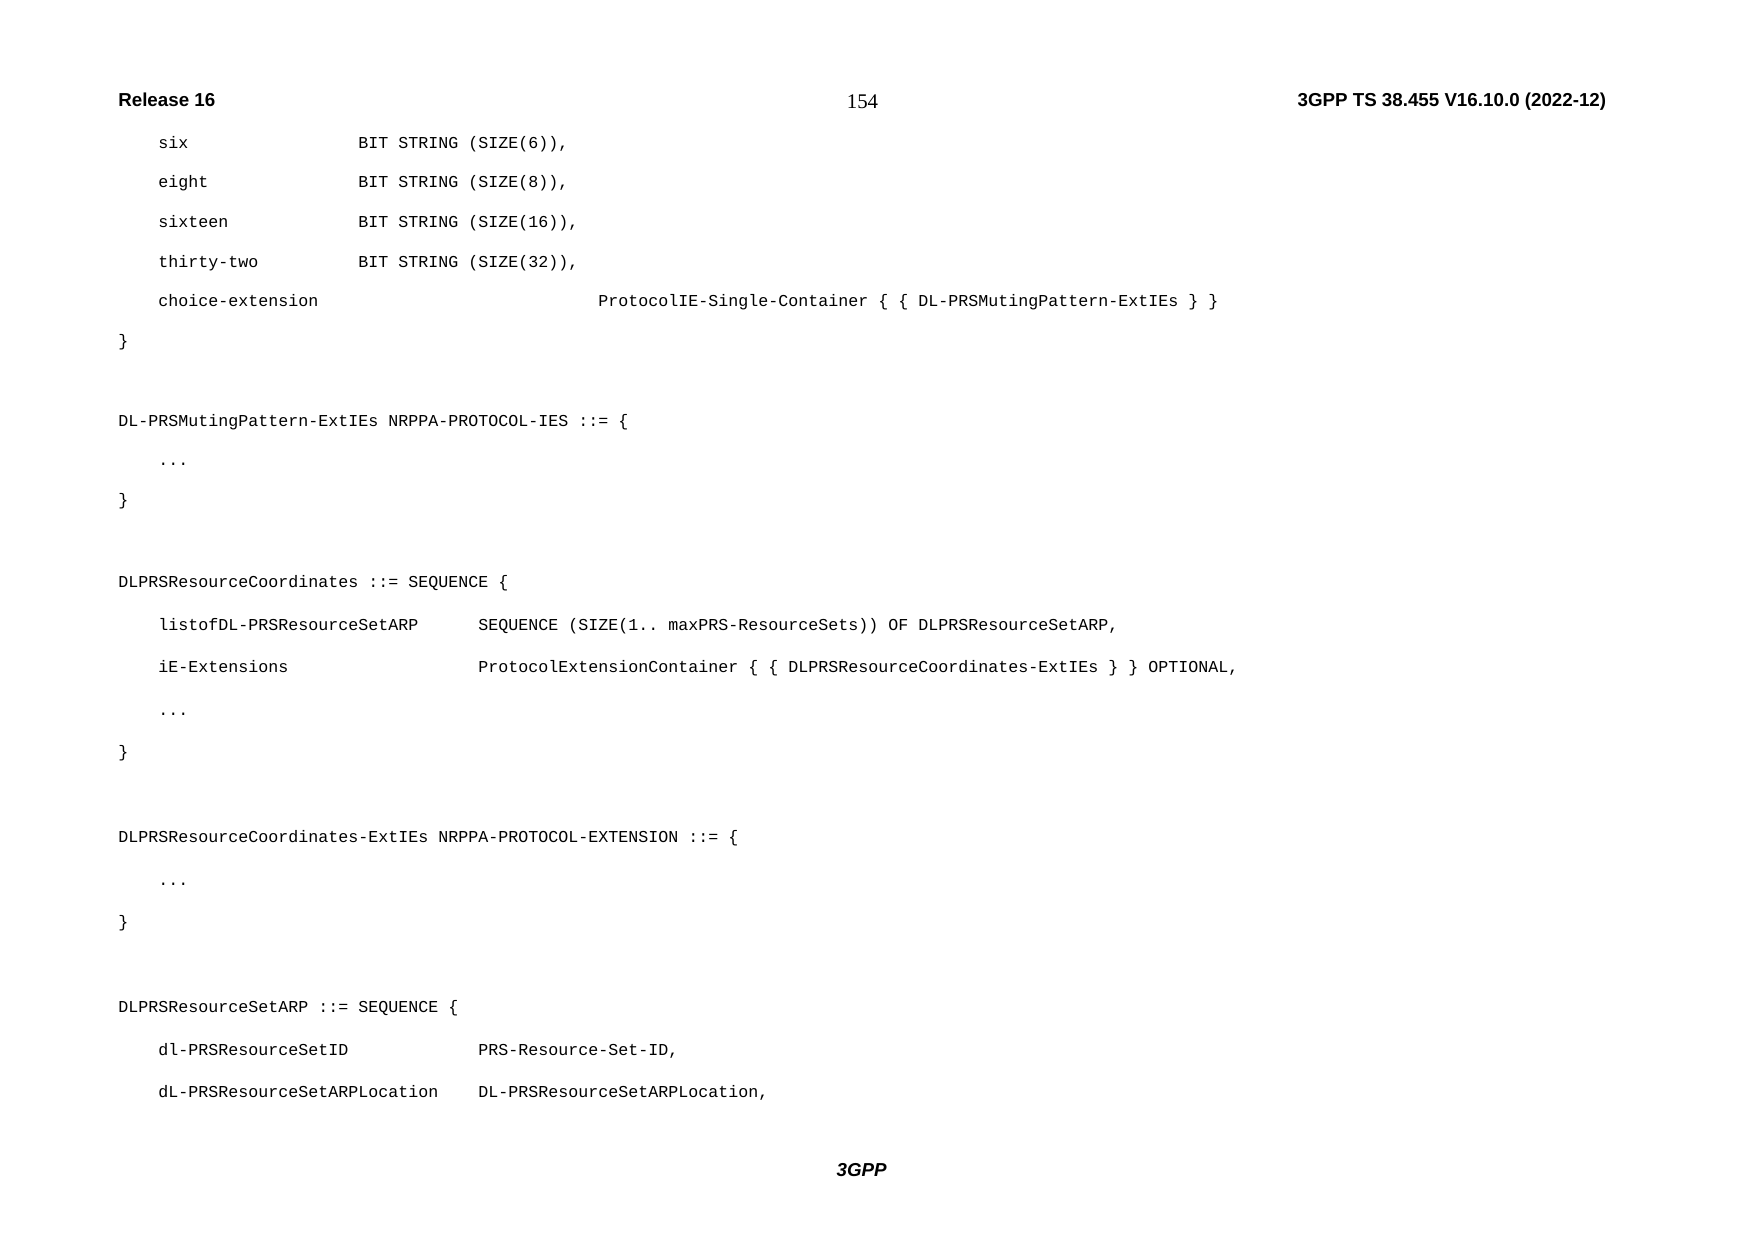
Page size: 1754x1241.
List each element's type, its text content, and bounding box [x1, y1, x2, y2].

text DLPRSResourceSetARP ::= SEQUENCE { [118, 999, 1606, 1017]
text ... [118, 452, 1606, 471]
text eight BIT STRING (SIZE(8)), [118, 174, 1606, 193]
text DLPRSResourceCoordinates ::= SEQUENCE { [118, 574, 1606, 592]
text DL-PRSMutingPattern-ExtIEs NRPPA-PROTOCOL-IES ::= { [118, 412, 1606, 431]
text dL-PRSResourceSetARPLocation DL-PRSResourceSetARPLocation, [118, 1084, 1606, 1102]
text iE-Extensions ProtocolExtensionContainer { { DLPRSResourceCoordinates-ExtIEs } } OPTIONAL, [118, 659, 1606, 677]
text choice-extension ProtocolIE-Single-Container { { DL-PRSMutingPattern-ExtIEs } } [118, 293, 1606, 312]
text } [118, 333, 1606, 352]
text } [118, 744, 1606, 762]
text ... [118, 871, 1606, 890]
text ... [118, 701, 1606, 720]
text DLPRSResourceCoordinates-ExtIEs NRPPA-PROTOCOL-EXTENSION ::= { [118, 829, 1606, 847]
text dl-PRSResourceSetID PRS-Resource-Set-ID, [118, 1041, 1606, 1060]
text } [118, 491, 1606, 510]
text thirty-two BIT STRING (SIZE(32)), [118, 253, 1606, 272]
text sixteen BIT STRING (SIZE(16)), [118, 214, 1606, 232]
text listofDL-PRSResourceSetARP SEQUENCE (SIZE(1.. maxPRS-ResourceSets)) OF DLPRSResourceSetARP, [118, 616, 1606, 635]
text } [118, 914, 1606, 932]
text six BIT STRING (SIZE(6)), [118, 134, 1606, 153]
